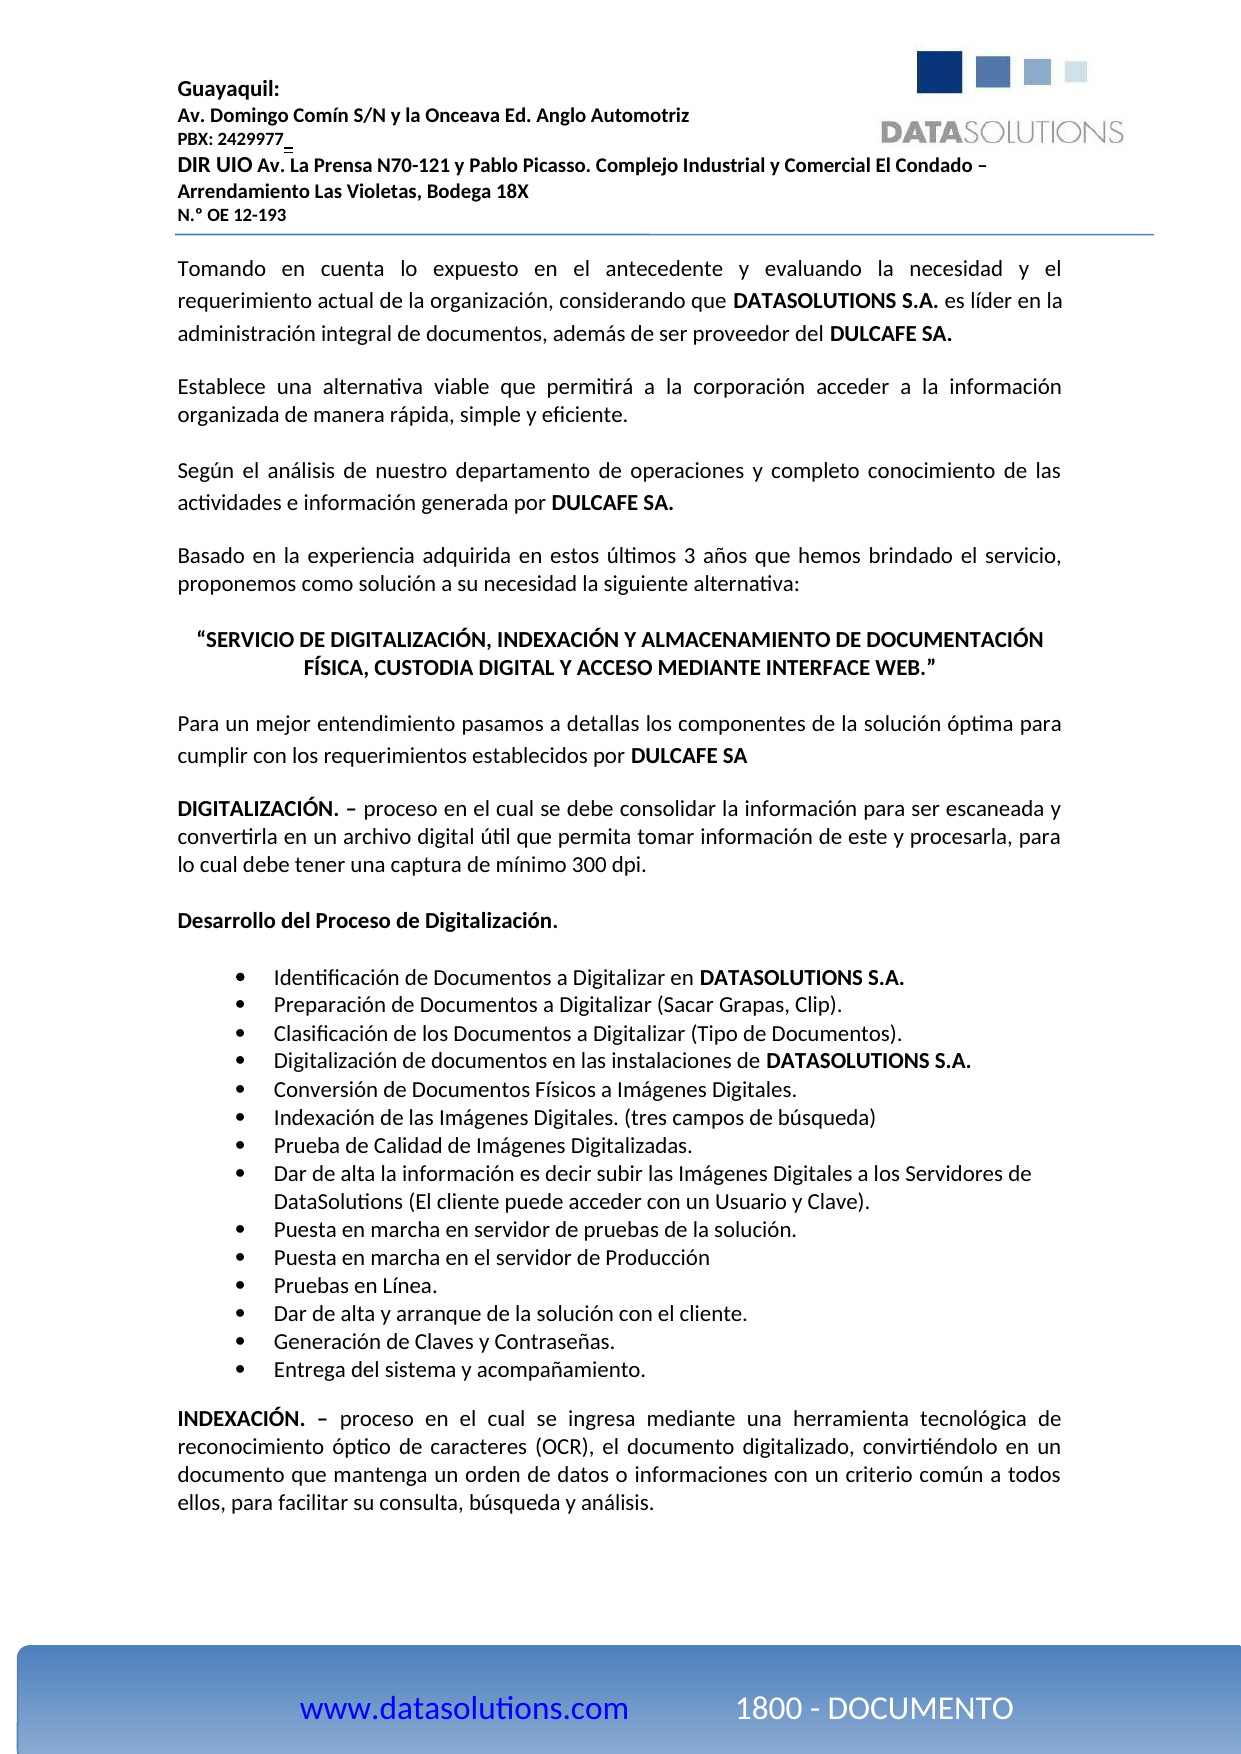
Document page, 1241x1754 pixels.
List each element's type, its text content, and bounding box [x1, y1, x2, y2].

list Preparación de Documentos a Digitalizar (Sacar Grapas, Clip). [236, 991, 1063, 1019]
picture [846, 31, 1166, 163]
text Tomando en cuenta lo expuesto en el antecedente y evaluando la necesidad y el requerimiento actual de la organización, considerando que DATASOLUTIONS S.A. es líder en la administración integral de documentos, además de ser proveedor del DULCAFE SA. [177, 254, 1063, 347]
text DIGITALIZACIÓN. – proceso en el cual se debe consolidar la información para ser escaneada y convertirla en un archivo digital útil que permita tomar información de este y procesarla, para lo cual debe tener una captura de mínimo 300 dpi. [177, 794, 1063, 878]
text Para un mejor entendimiento pasamos a detallas los componentes de la solución óptima para cumplir con los requerimientos establecidos por DULCAFE SA [177, 709, 1063, 769]
text Desarrollo del Proceso de Digitalización. [177, 907, 1063, 934]
list Generación de Claves y Contraseñas. [236, 1327, 1063, 1355]
list Entrega del sistema y acompañamiento. [236, 1355, 1063, 1383]
list Prueba de Calidad de Imágenes Digitalizadas. [236, 1131, 1063, 1159]
list Identificación de Documentos a Digitalizar en DATASOLUTIONS S.A. [236, 963, 1063, 991]
list Digitalización de documentos en las instalaciones de DATASOLUTIONS S.A. [236, 1047, 1063, 1075]
list Clasificación de los Documentos a Digitalizar (Tipo de Documentos). [236, 1019, 1063, 1047]
list Conversión de Documentos Físicos a Imágenes Digitales. [236, 1075, 1063, 1103]
list Pruebas en Línea. [236, 1271, 1063, 1299]
list Puesta en marcha en servidor de pruebas de la solución. [236, 1215, 1063, 1243]
text Establece una alternativa viable que permitirá a la corporación acceder a la información organizada de manera rápida, simple y eficiente. [177, 372, 1063, 428]
text Según el análisis de nuestro departamento de operaciones y completo conocimiento de las actividades e información generada por DULCAFE SA. [177, 456, 1063, 516]
list Dar de alta y arranque de la solución con el cliente. [236, 1299, 1063, 1327]
text INDEXACIÓN. – proceso en el cual se ingresa mediante una herramienta tecnológica de reconocimiento óptico de caracteres (OCR), el documento digitalizado, convirtiéndolo en un documento que mantenga un orden de datos o informaciones con un criterio común a todos ellos, para facilitar su consulta, búsqueda y análisis. [177, 1404, 1063, 1516]
list Puesta en marcha en el servidor de Producción [236, 1243, 1063, 1271]
text “SERVICIO DE DIGITALIZACIÓN, INDEXACIÓN Y ALMACENAMIENTO DE DOCUMENTACIÓN FÍSICA, CUSTODIA DIGITAL Y ACCESO MEDIANTE INTERFACE WEB.” [177, 625, 1063, 681]
list Dar de alta la información es decir subir las Imágenes Digitales a los Servidores de DataSolutions (El cliente puede acceder con un Usuario y Clave). [236, 1159, 1063, 1215]
list Indexación de las Imágenes Digitales. (tres campos de búsqueda) [236, 1103, 1063, 1131]
text Basado en la experiencia adquirida en estos últimos 3 años que hemos brindado el servicio, proponemos como solución a su necesidad la siguiente alternativa: [177, 541, 1063, 597]
